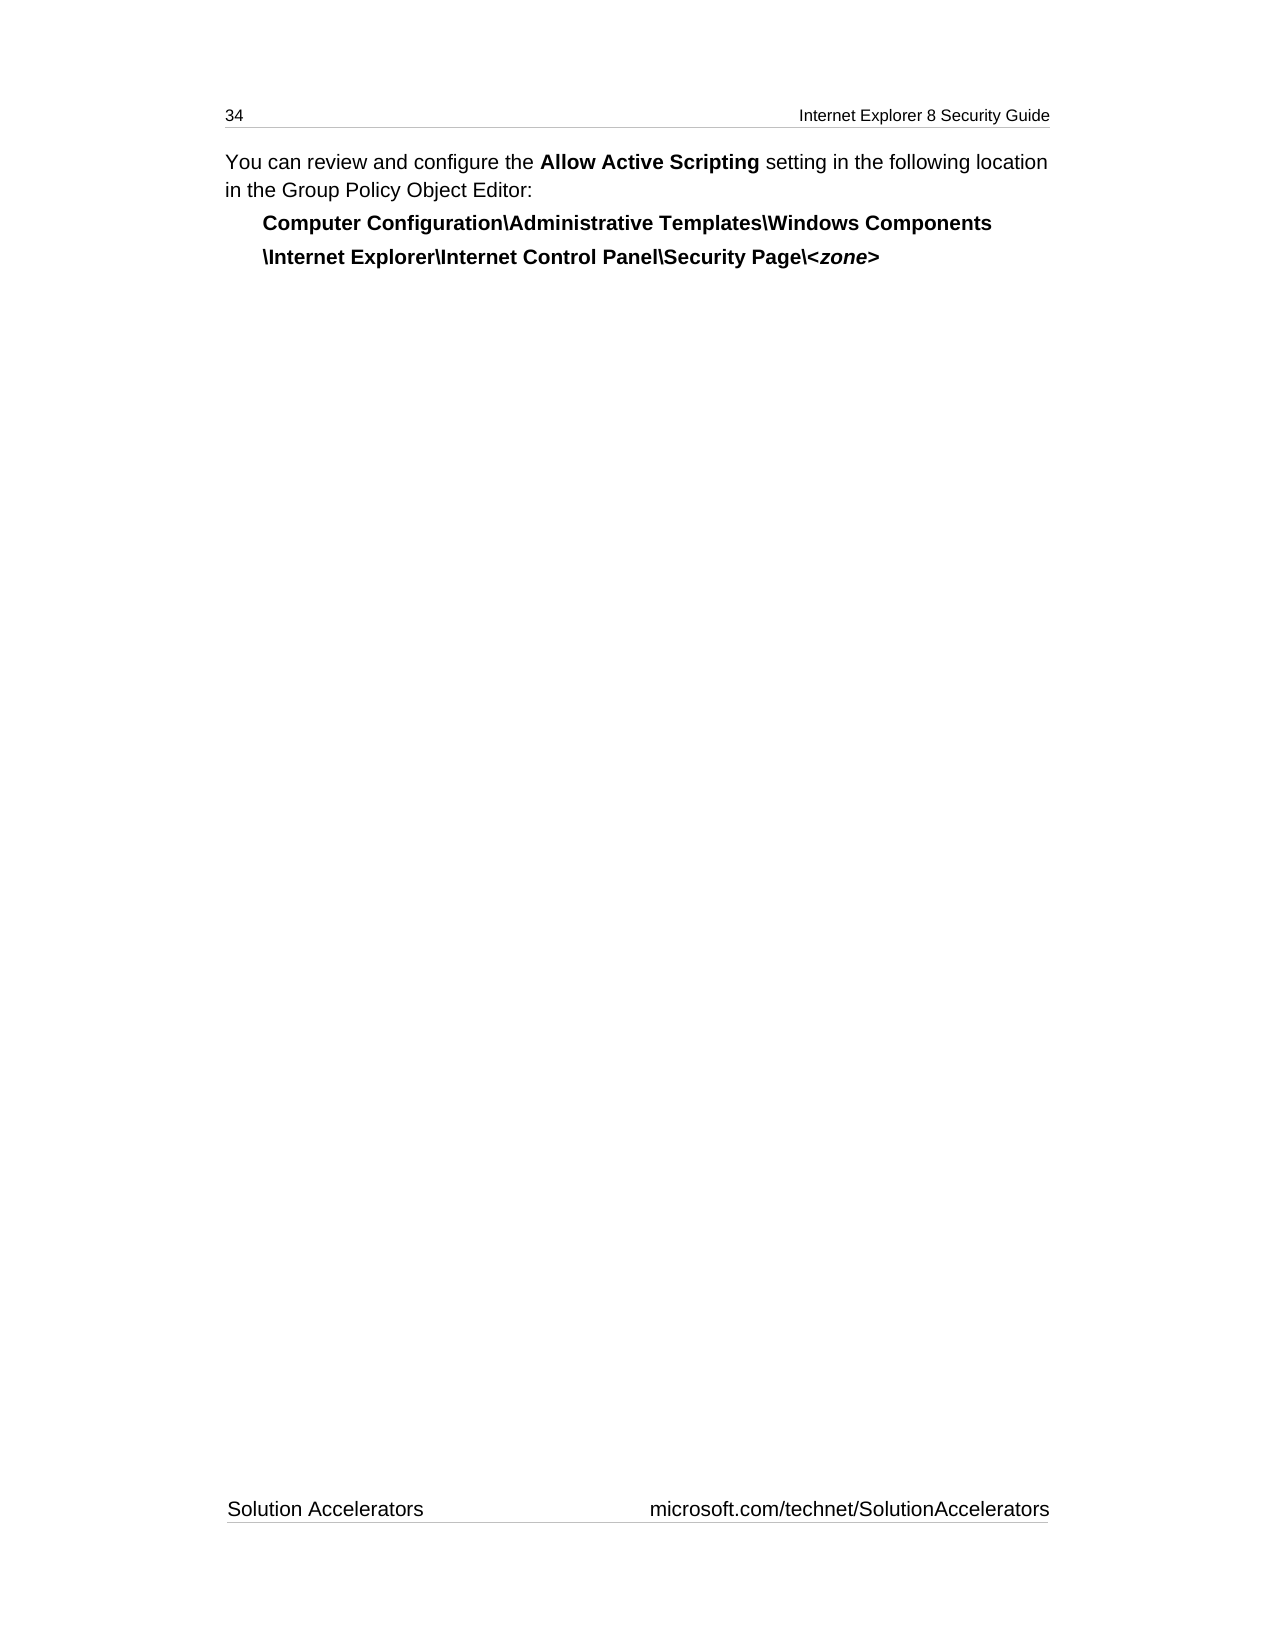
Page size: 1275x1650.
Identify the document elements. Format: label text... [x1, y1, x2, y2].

list \Internet Explorer\Internet Control Panel\Security Page\<zone> [262, 245, 1050, 269]
text You can review and configure the Allow Active Scripting setting in the following location in the Group Policy Object Editor: [225, 150, 1050, 201]
list Computer Configuration\Administrative Templates\Windows Components [262, 211, 1050, 235]
